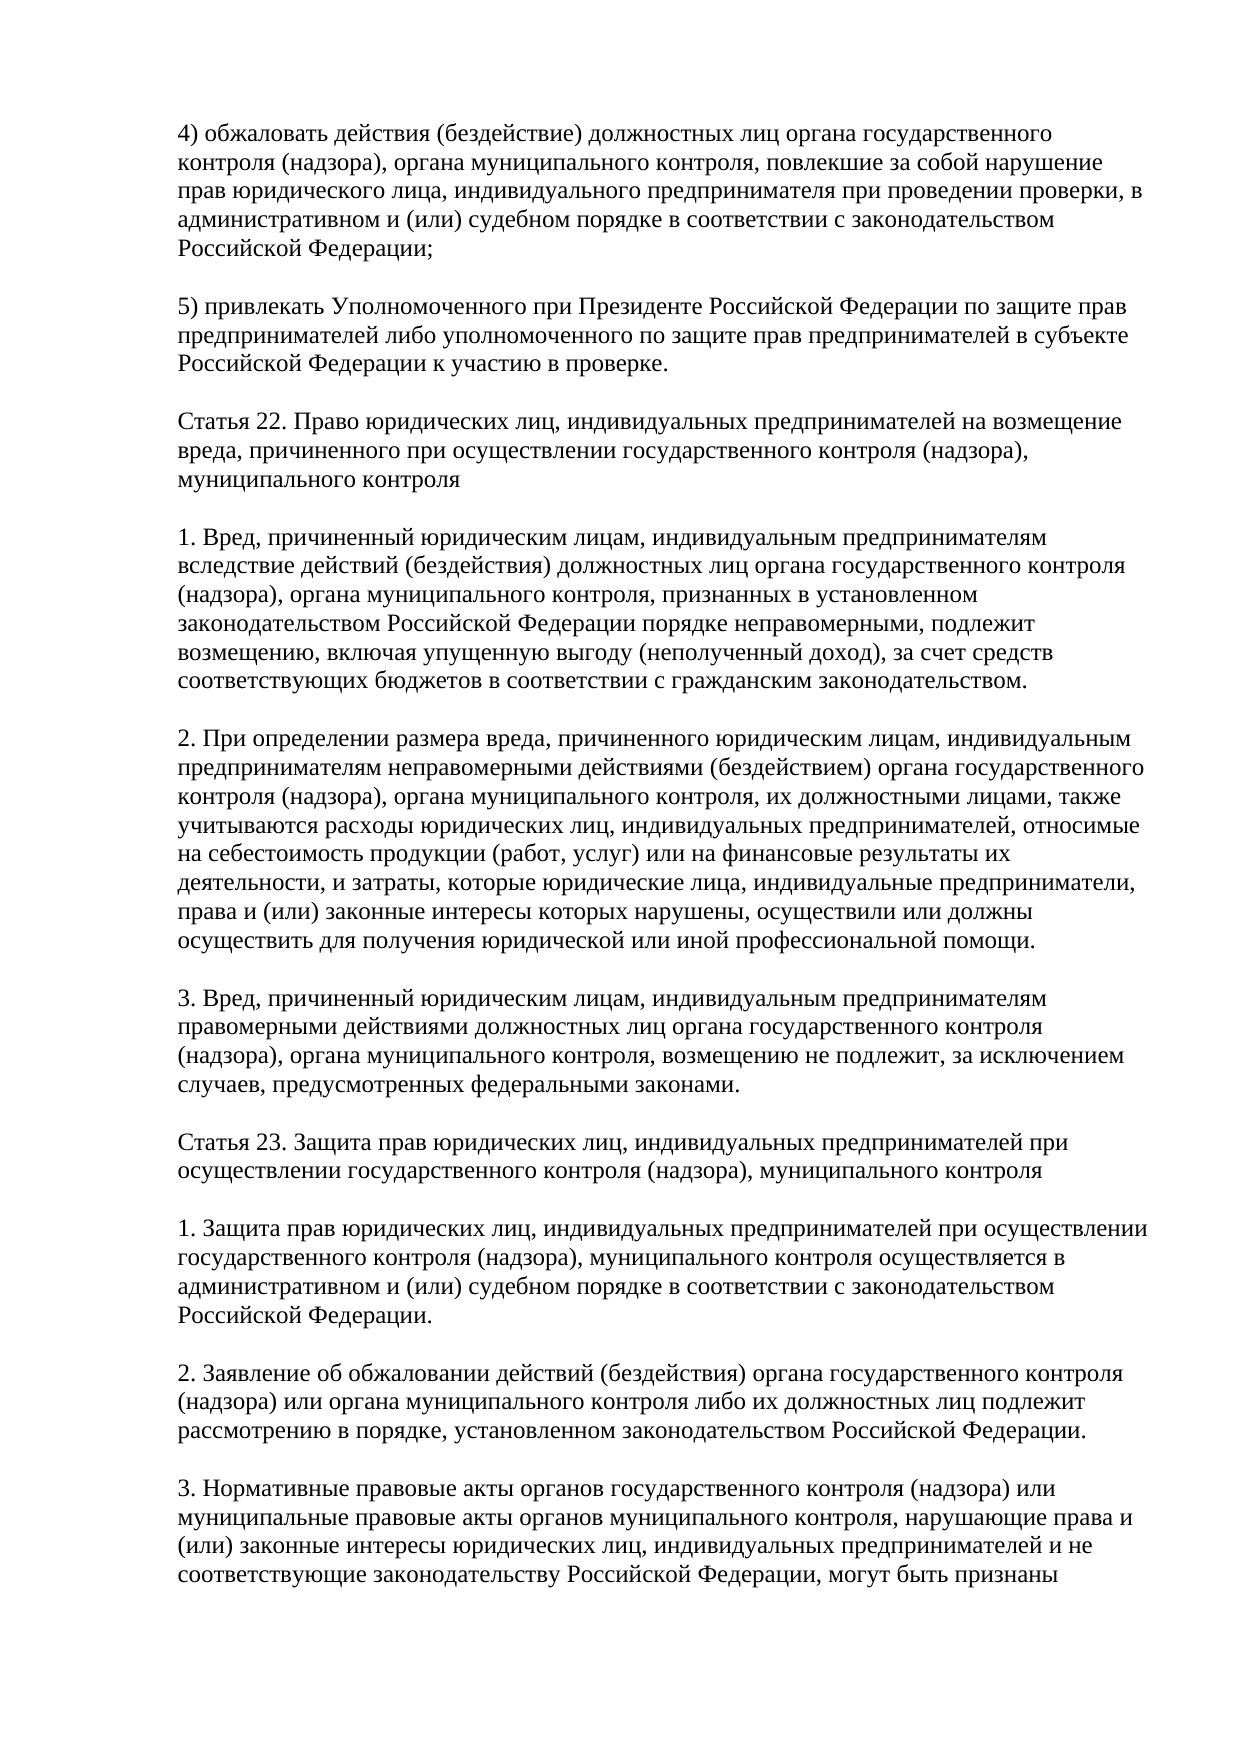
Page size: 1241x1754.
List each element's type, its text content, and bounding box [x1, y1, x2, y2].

text 3. Вред, причиненный юридическим лицам, индивидуальным предпринимателям правомерными действиями должностных лиц органа государственного контроля (надзора), органа муниципального контроля, возмещению не подлежит, за исключением случаев, предусмотренных федеральными законами. [177, 983, 1152, 1098]
text 1. Защита прав юридических лиц, индивидуальных предпринимателей при осуществлении государственного контроля (надзора), муниципального контроля осуществляется в административном и (или) судебном порядке в соответствии с законодательством Российской Федерации. [177, 1213, 1152, 1328]
text 2. При определении размера вреда, причиненного юридическим лицам, индивидуальным предпринимателям неправомерными действиями (бездействием) органа государственного контроля (надзора), органа муниципального контроля, их должностными лицами, также учитываются расходы юридических лиц, индивидуальных предпринимателей, относимые на себестоимость продукции (работ, услуг) или на финансовые результаты их деятельности, и затраты, которые юридические лица, индивидуальные предприниматели, права и (или) законные интересы которых нарушены, осуществили или должны осуществить для получения юридической или иной профессиональной помощи. [177, 723, 1152, 953]
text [177, 1473, 1152, 1588]
text 5) привлекать Уполномоченного при Президенте Российской Федерации по защите прав предпринимателей либо уполномоченного по защите прав предпринимателей в субъекте Российской Федерации к участию в проверке. [177, 291, 1152, 377]
text Статья 23. Защита прав юридических лиц, индивидуальных предпринимателей при осуществлении государственного контроля (надзора), муниципального контроля [177, 1127, 1152, 1184]
text Статья 22. Право юридических лиц, индивидуальных предпринимателей на возмещение вреда, причиненного при осуществлении государственного контроля (надзора), муниципального контроля [177, 406, 1152, 493]
text 2. Заявление об обжаловании действий (бездействия) органа государственного контроля (надзора) или органа муниципального контроля либо их должностных лиц подлежит рассмотрению в порядке, установленном законодательством Российской Федерации. [177, 1358, 1152, 1444]
text 4) обжаловать действия (бездействие) должностных лиц органа государственного контроля (надзора), органа муниципального контроля, повлекшие за собой нарушение прав юридического лица, индивидуального предпринимателя при проведении проверки, в административном и (или) судебном порядке в соответствии с законодательством Российской Федерации; [177, 118, 1152, 262]
text 1. Вред, причиненный юридическим лицам, индивидуальным предпринимателям вследствие действий (бездействия) должностных лиц органа государственного контроля (надзора), органа муниципального контроля, признанных в установленном законодательством Российской Федерации порядке неправомерными, подлежит возмещению, включая упущенную выгоду (неполученный доход), за счет средств соответствующих бюджетов в соответствии с гражданским законодательством. [177, 522, 1152, 694]
